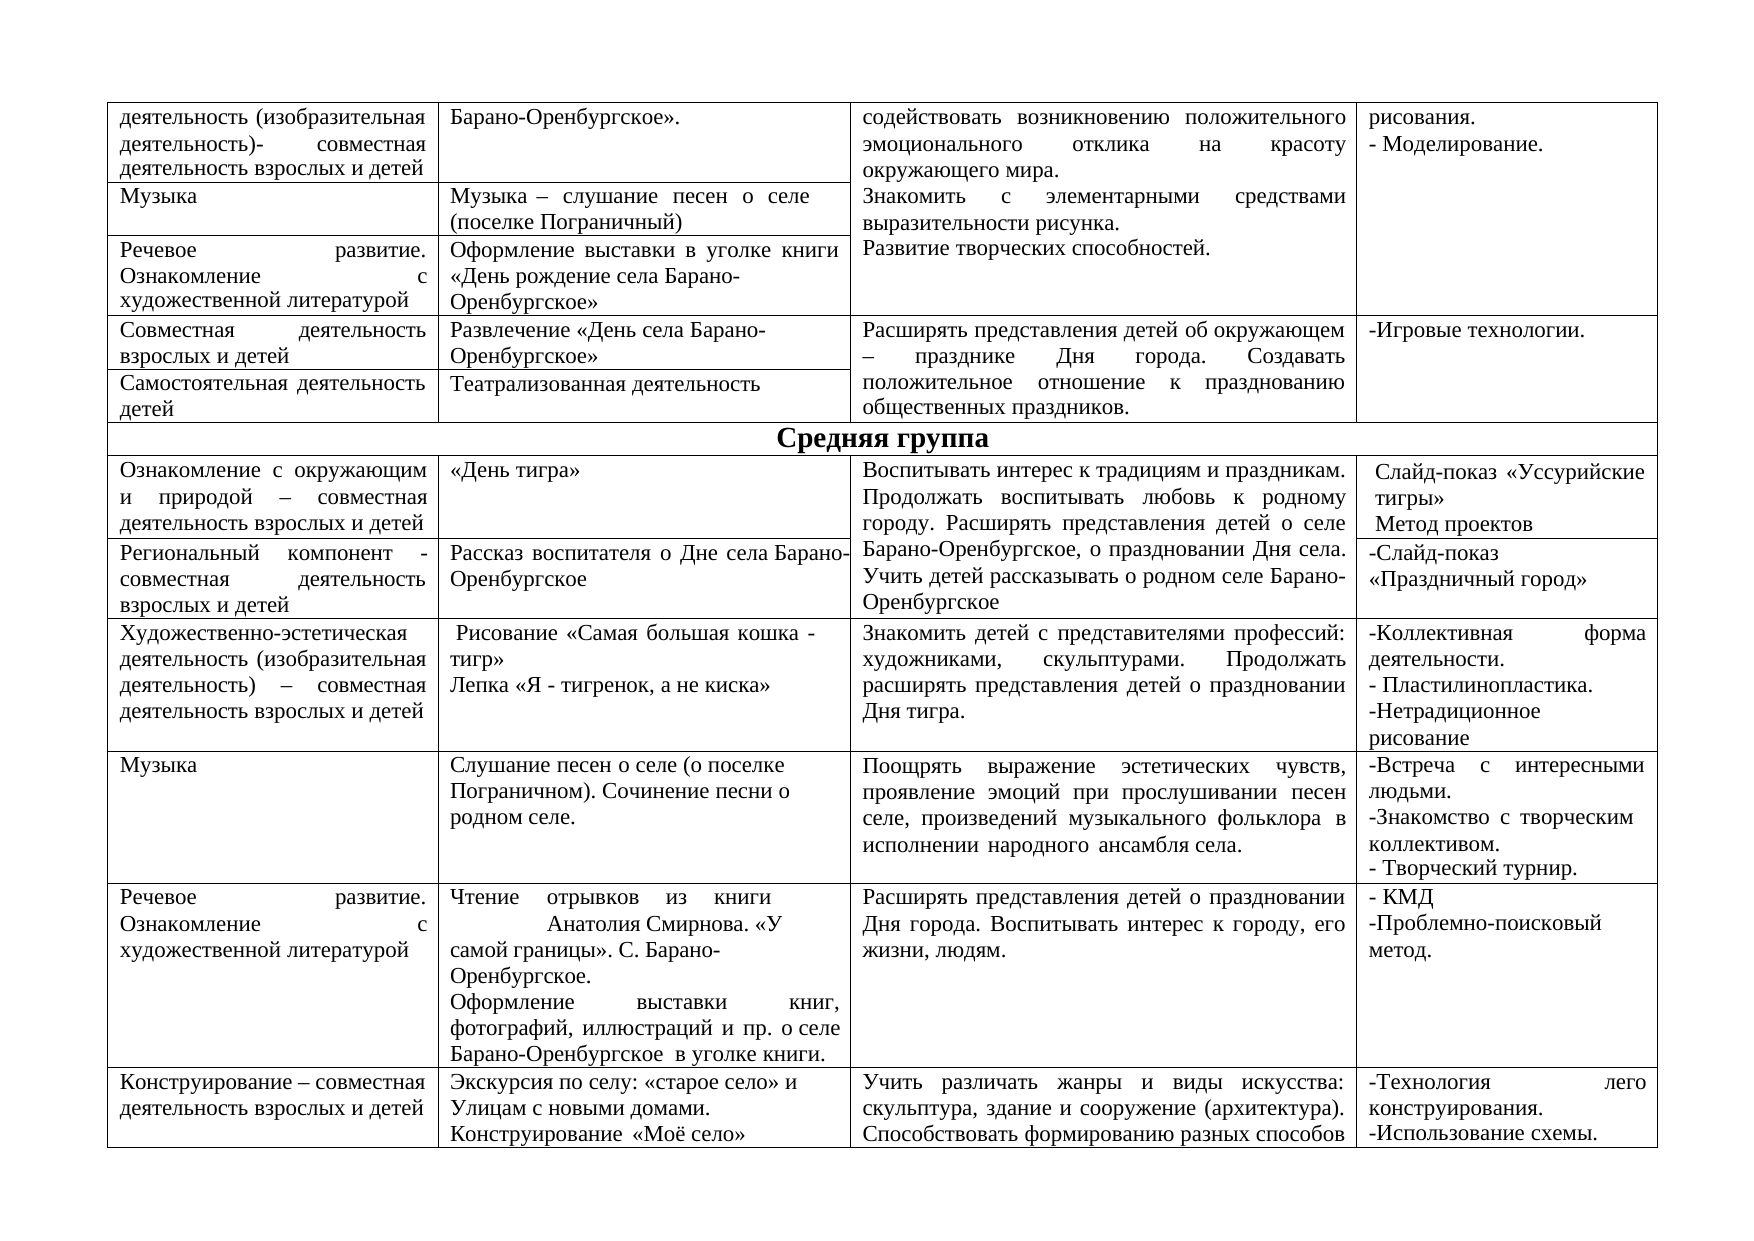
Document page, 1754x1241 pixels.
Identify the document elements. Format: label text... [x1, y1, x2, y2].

table_cell Чтение отрывков из книги Анатолия Смирнова. «У самой границы». С. Барано-Оренбургское. Оформление выставки книг, фотографий, иллюстраций и пр. о селе Барано-Оренбургское в уголке книги. [439, 884, 850, 1067]
table_cell -Технология лего конструирования. -Использование схемы. [1357, 1068, 1657, 1147]
table_cell Знакомить детей с представителями профессий: художниками, скульптурами. Продолжать расширять представления детей о праздновании Дня тигра. [851, 619, 1356, 751]
table_header рисования. - Моделирование. [1357, 103, 1657, 315]
table_cell Региональный компонент - совместная деятельность взрослых и детей [108, 539, 438, 617]
table_cell Слушание песен о селе (о поселке Пограничном). Сочинение песни о родном селе. [439, 752, 850, 882]
table_cell -Игровые технологии. [1357, 316, 1657, 422]
table_header деятельность (изобразительная деятельность)- совместная деятельность взрослых и детей [108, 103, 438, 182]
table_cell Самостоятельная деятельность детей [108, 370, 438, 422]
table_cell Средняя группа [108, 423, 1657, 455]
table_cell Музыка – слушание песен о селе (поселке Пограничный) [439, 183, 850, 234]
table_cell Слайд-показ «Уссурийские тигры» Метод проектов [1357, 456, 1657, 538]
table_cell Развлечение «День села Барано-Оренбургское» [439, 316, 850, 369]
table_header содействовать возникновению положительного эмоционального отклика на красоту окружающего мира. Знакомить с элементарными средствами выразительности рисунка. Развитие творческих способностей. [851, 103, 1356, 315]
table_cell -Слайд-показ «Праздничный город» [1357, 539, 1657, 617]
table_cell Музыка [108, 752, 438, 882]
table_cell Рассказ воспитателя о Дне села Барано-Оренбургское [439, 539, 850, 617]
table_cell - КМД -Проблемно-поисковый метод. [1357, 884, 1657, 1067]
table_cell Совместная деятельность взрослых и детей [108, 316, 438, 369]
table_cell -Встреча с интересными людьми. -Знакомство с творческим коллективом. - Творческий турнир. [1357, 752, 1657, 882]
table_cell Учить различать жанры и виды искусства: скульптура, здание и сооружение (архитектура). Способствовать формированию разных способов [851, 1068, 1356, 1147]
table_cell Конструирование – совместная деятельность взрослых и детей [108, 1068, 438, 1147]
table_cell Расширять представления детей об окружающем – празднике Дня города. Создавать положительное отношение к празднованию общественных праздников. [851, 316, 1356, 422]
table_cell Театрализованная деятельность [439, 370, 850, 422]
table_cell Музыка [108, 183, 438, 234]
table_cell Речевое развитие. Ознакомление с художественной литературой [108, 884, 438, 1067]
table_cell Рисование «Самая большая кошка - тигр» Лепка «Я - тигренок, а не киска» [439, 619, 850, 751]
table_cell Художественно-эстетическая деятельность (изобразительная деятельность) – совместная деятельность взрослых и детей [108, 619, 438, 751]
table_cell -Коллективная форма деятельности. - Пластилинопластика. -Нетрадиционное рисование [1357, 619, 1657, 751]
table_cell Расширять представления детей о праздновании Дня города. Воспитывать интерес к городу, его жизни, людям. [851, 884, 1356, 1067]
table_cell Воспитывать интерес к традициям и праздникам. Продолжать воспитывать любовь к родному городу. Расширять представления детей о селе Барано-Оренбургское, о праздновании Дня села. Учить детей рассказывать о родном селе Барано-Оренбургское [851, 456, 1356, 617]
table_header Барано-Оренбургское». [439, 103, 850, 182]
table_cell Речевое развитие. Ознакомление с художественной литературой [108, 236, 438, 315]
table_cell Поощрять выражение эстетических чувств, проявление эмоций при прослушивании песен селе, произведений музыкального фольклора в исполнении народного ансамбля села. [851, 752, 1356, 882]
table_cell Ознакомление с окружающим и природой – совместная деятельность взрослых и детей [108, 456, 438, 538]
table_cell Экскурсия по селу: «старое село» и Улицам с новыми домами. Конструирование «Моё село» [439, 1068, 850, 1147]
table_cell «День тигра» [439, 456, 850, 538]
table_cell Оформление выставки в уголке книги «День рождение села Барано-Оренбургское» [439, 236, 850, 315]
